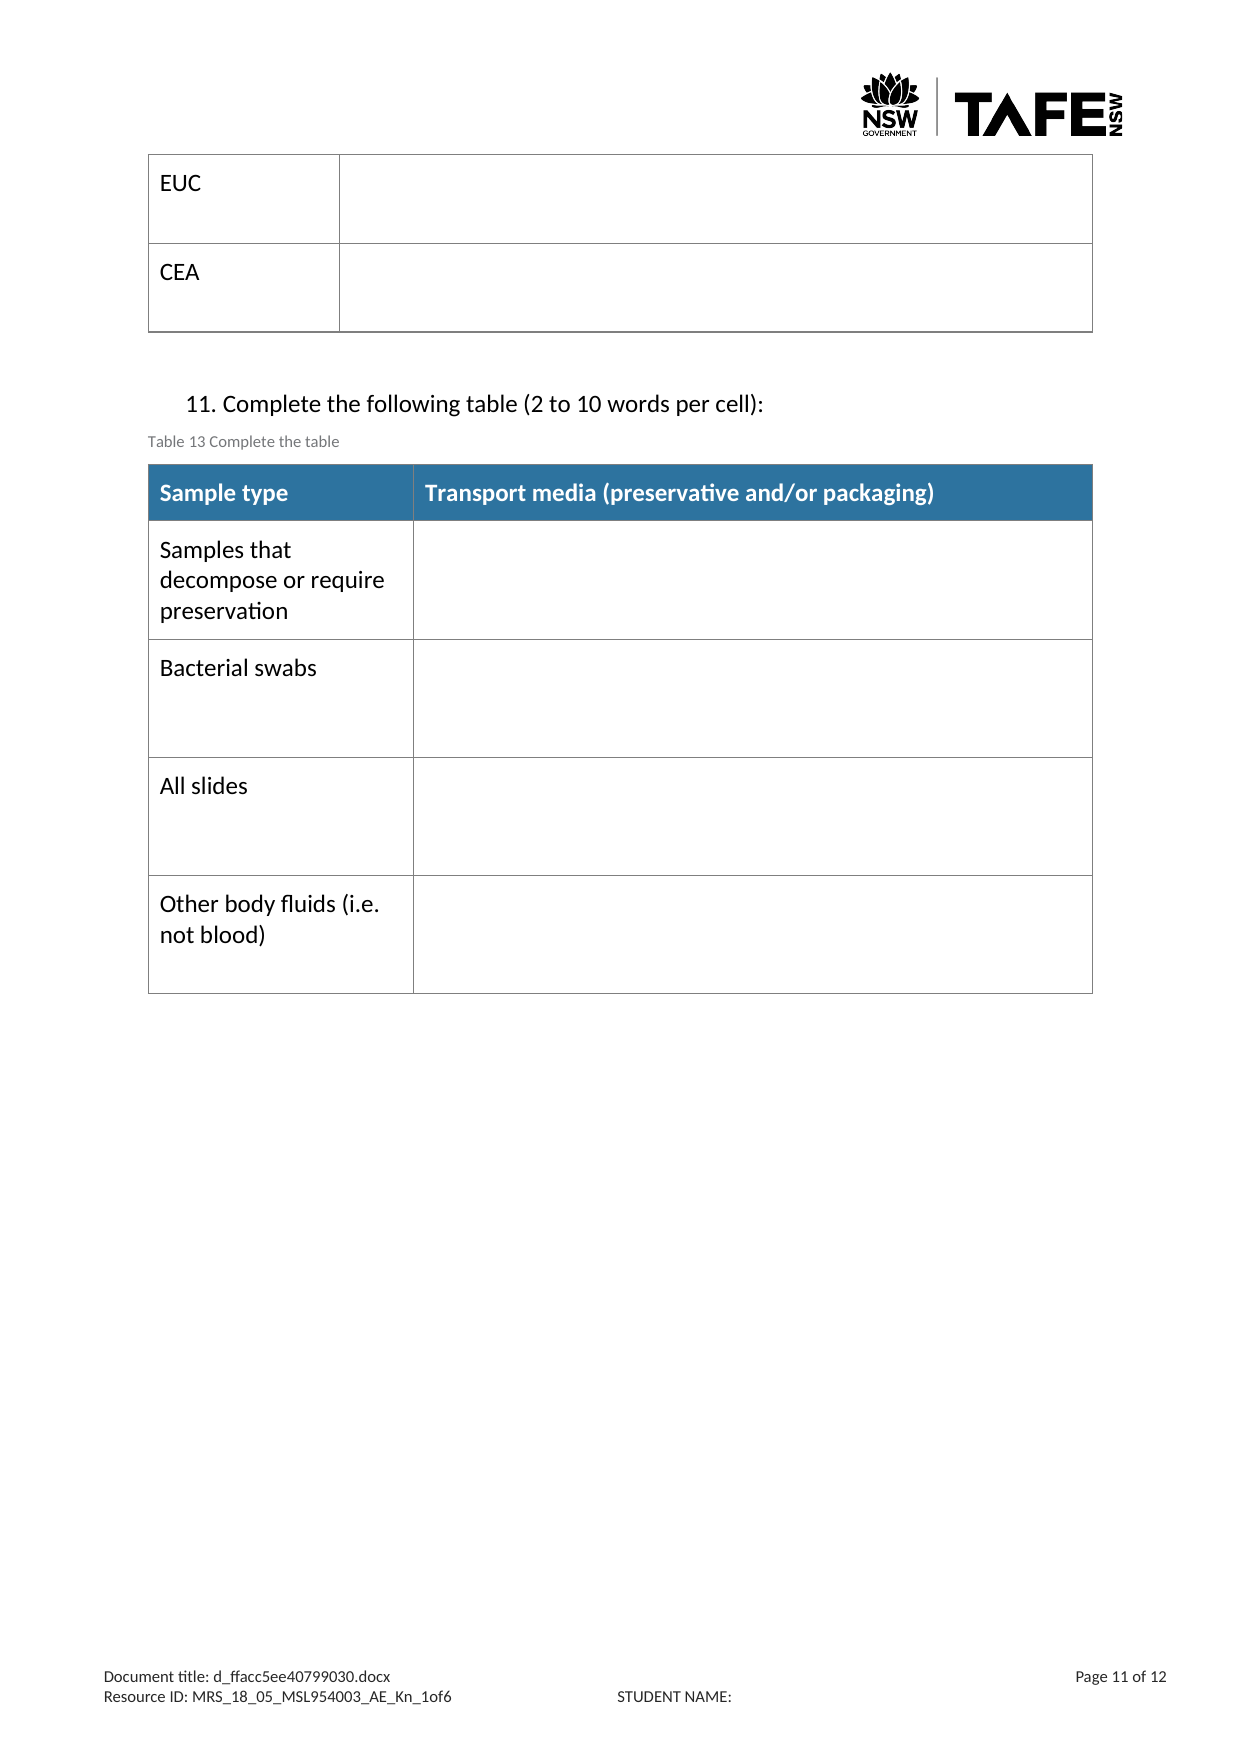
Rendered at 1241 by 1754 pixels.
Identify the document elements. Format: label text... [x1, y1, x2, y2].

text Table 13 Complete the table [148, 431, 1092, 451]
table_cell [340, 155, 1092, 243]
table_header Sample type [149, 465, 413, 520]
table_cell Samples that decompose or require preservation [149, 521, 413, 638]
list Complete the following table (2 to 10 words per cell): [185, 388, 1092, 418]
table_header Transport media (preservative and/or packaging) [414, 465, 1092, 520]
table_cell All slides [149, 758, 413, 875]
table_cell CEA [149, 244, 339, 331]
table_cell [340, 244, 1092, 331]
table_cell [414, 640, 1092, 757]
table_cell Bacterial swabs [149, 640, 413, 757]
table_cell Other body fluids (i.e. not blood) [149, 876, 413, 993]
table_cell [414, 876, 1092, 993]
table_cell [414, 758, 1092, 875]
table_cell [414, 521, 1092, 638]
table_cell EUC [149, 155, 339, 243]
picture [861, 71, 1123, 137]
